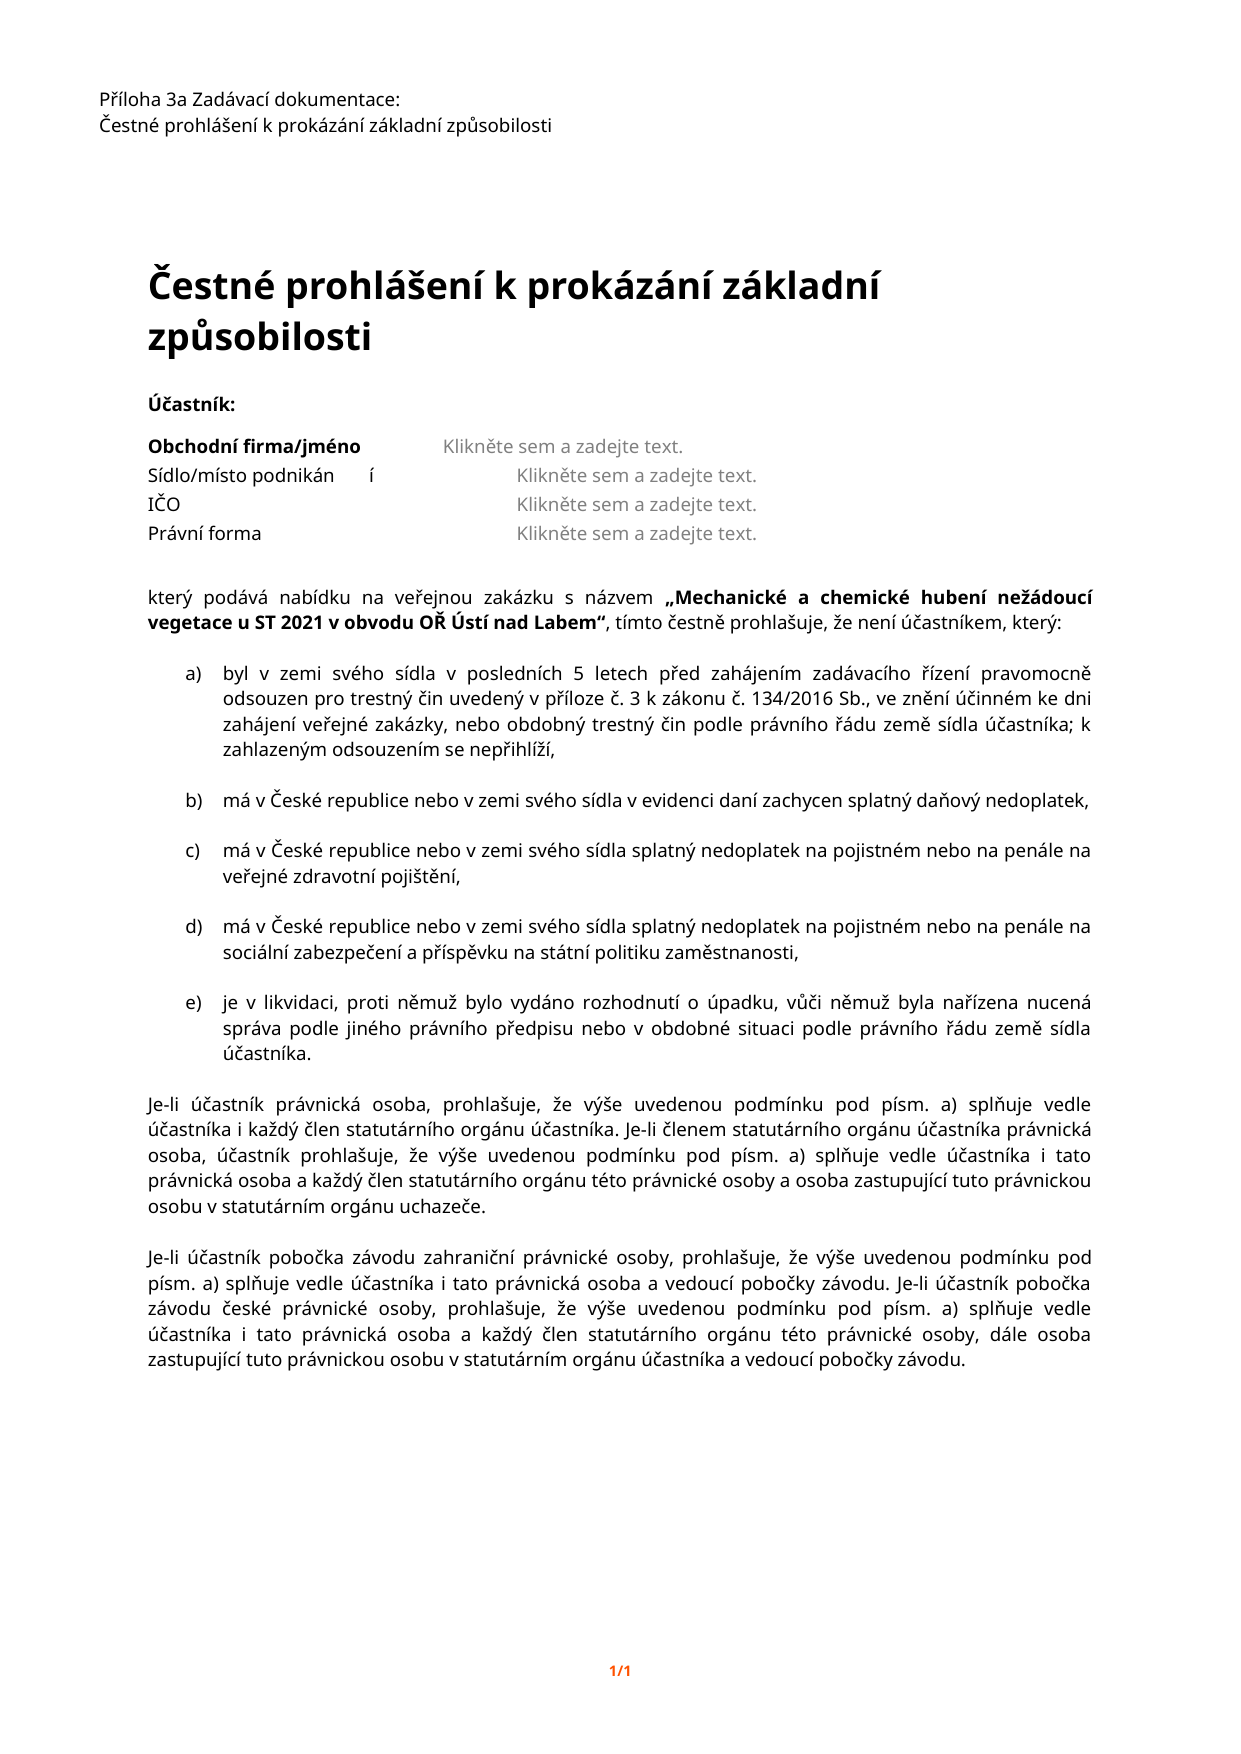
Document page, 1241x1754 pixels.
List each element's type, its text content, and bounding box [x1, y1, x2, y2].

text Účastník: [148, 387, 1093, 418]
text Je-li účastník právnická osoba, prohlašuje, že výše uvedenou podmínku pod písm. a) splňuje vedle účastníka i každý člen statutárního orgánu účastníka. Je-li členem statutárního orgánu účastníka právnická osoba, účastník prohlašuje, že výše uvedenou podmínku pod písm. a) splňuje vedle účastníka i tato právnická osoba a každý člen statutárního orgánu této právnické osoby a osoba zastupující tuto právnickou osobu v statutárním orgánu uchazeče. [148, 1091, 1093, 1219]
text Obchodní firma/jméno [148, 430, 1093, 459]
list má v České republice nebo v zemi svého sídla splatný nedoplatek na pojistném nebo na penále na veřejné zdravotní pojištění, [185, 838, 1093, 889]
list má v České republice nebo v zemi svého sídla splatný nedoplatek na pojistném nebo na penále na sociální zabezpečení a příspěvku na státní politiku zaměstnanosti, [185, 914, 1093, 965]
text Je-li účastník pobočka závodu zahraniční právnické osoby, prohlašuje, že výše uvedenou podmínku pod písm. a) splňuje vedle účastníka i tato právnická osoba a vedoucí pobočky závodu. Je-li účastník pobočka závodu české právnické osoby, prohlašuje, že výše uvedenou podmínku pod písm. a) splňuje vedle účastníka i tato právnická osoba a každý člen statutárního orgánu této právnické osoby, dále osoba zastupující tuto právnickou osobu v statutárním orgánu účastníka a vedoucí pobočky závodu. [148, 1244, 1093, 1372]
text IČO [148, 488, 1093, 517]
text který podává nabídku na veřejnou zakázku s názvem „Mechanické a chemické hubení nežádoucí vegetace u ST 2021 v obvodu OŘ Ústí nad Labem“, tímto čestně prohlašuje, že není účastníkem, který: [148, 584, 1093, 635]
list je v likvidaci, proti němuž bylo vydáno rozhodnutí o úpadku, vůči němuž byla nařízena nucená správa podle jiného právního předpisu nebo v obdobné situaci podle právního řádu země sídla účastníka. [185, 990, 1093, 1066]
list má v České republice nebo v zemi svého sídla v evidenci daní zachycen splatný daňový nedoplatek, [185, 787, 1093, 813]
list byl v zemi svého sídla v posledních 5 letech před zahájením zadávacího řízení pravomocně odsouzen pro trestný čin uvedený v příloze č. 3 k zákonu č. 134/2016 Sb., ve znění účinném ke dni zahájení veřejné zakázky, nebo obdobný trestný čin podle právního řádu země sídla účastníka; k zahlazeným odsouzením se nepřihlíží, [185, 660, 1093, 762]
text Právní forma [148, 517, 1093, 546]
title Čestné prohlášení k prokázání základní způsobilosti [148, 259, 1093, 362]
text Sídlo/místo podnikán í [148, 459, 1093, 488]
